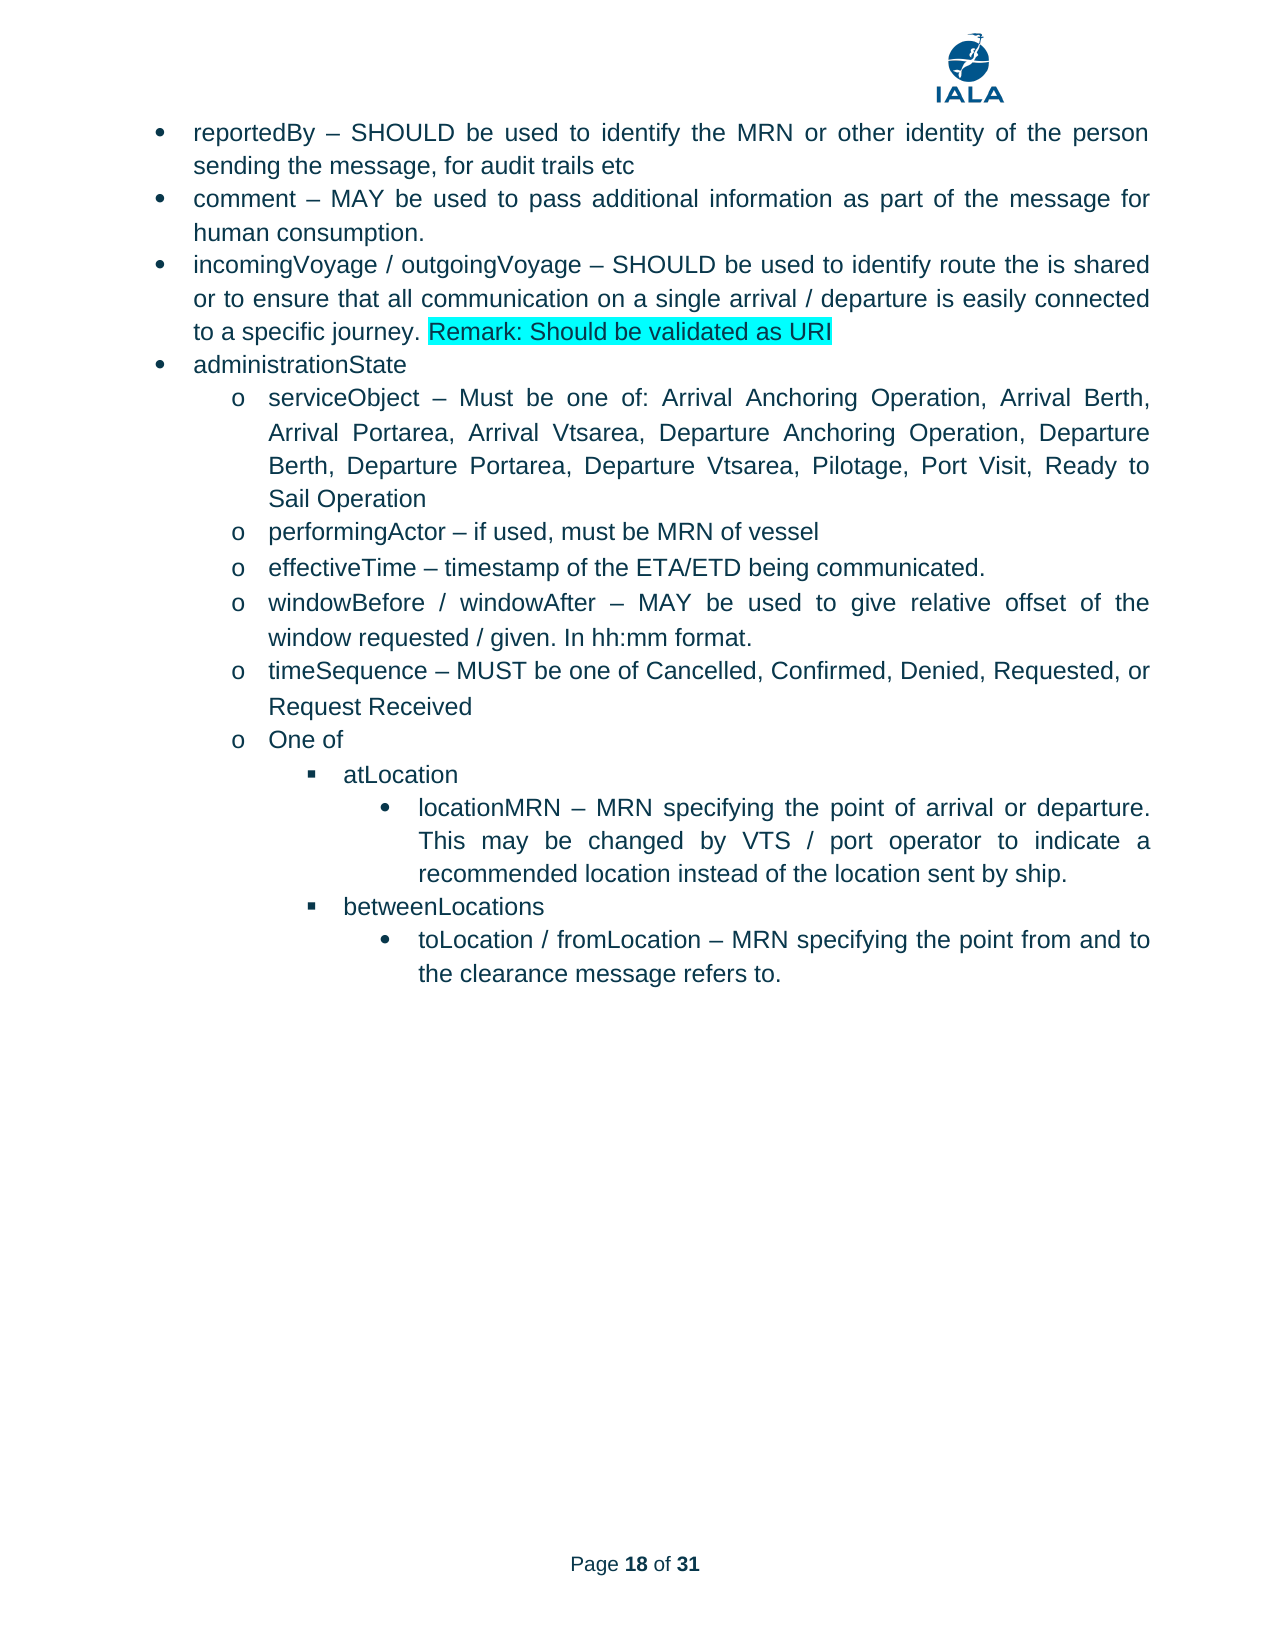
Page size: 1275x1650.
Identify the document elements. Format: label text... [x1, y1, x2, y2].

list timeSequence – MUST be one of Cancelled, Confirmed, Denied, Requested, or Request Received [231, 656, 1152, 720]
list incomingVoyage / outgoingVoyage – SHOULD be used to identify route the is shared or to ensure that all communication on a single arrival / departure is easily connected to a specific journey. Remark: Should be validated as URI [156, 251, 1152, 345]
list toLocation / fromLocation – MRN specifying the point from and to the clearance message refers to. [381, 926, 1152, 987]
list comment – MAY be used to pass additional information as part of the message for human consumption. [156, 184, 1152, 246]
list atLocation [306, 760, 1152, 789]
list effectiveTime – timestamp of the ETA/ETD being communicated. [231, 553, 1152, 583]
picture [921, 25, 1016, 118]
list administrationState [156, 350, 1152, 378]
list performingActor – if used, must be MRN of vessel [231, 517, 1152, 548]
list windowBefore / windowAfter – MAY be used to give relative offset of the window requested / given. In hh:mm format. [231, 588, 1152, 652]
list reportedBy – SHOULD be used to identify the MRN or other identity of the person sending the message, for audit trails etc [156, 118, 1152, 180]
list serviceObject – Must be one of: Arrival Anchoring Operation, Arrival Berth, Arrival Portarea, Arrival Vtsarea, Departure Anchoring Operation, Departure Berth, Departure Portarea, Departure Vtsarea, Pilotage, Port Visit, Ready to Sail Operation [231, 383, 1152, 513]
list locationMRN – MRN specifying the point of arrival or departure. This may be changed by VTS / port operator to indicate a recommended location instead of the location sent by ship. [381, 793, 1152, 888]
list betweenLocations [306, 892, 1152, 921]
list One of [231, 724, 1152, 756]
